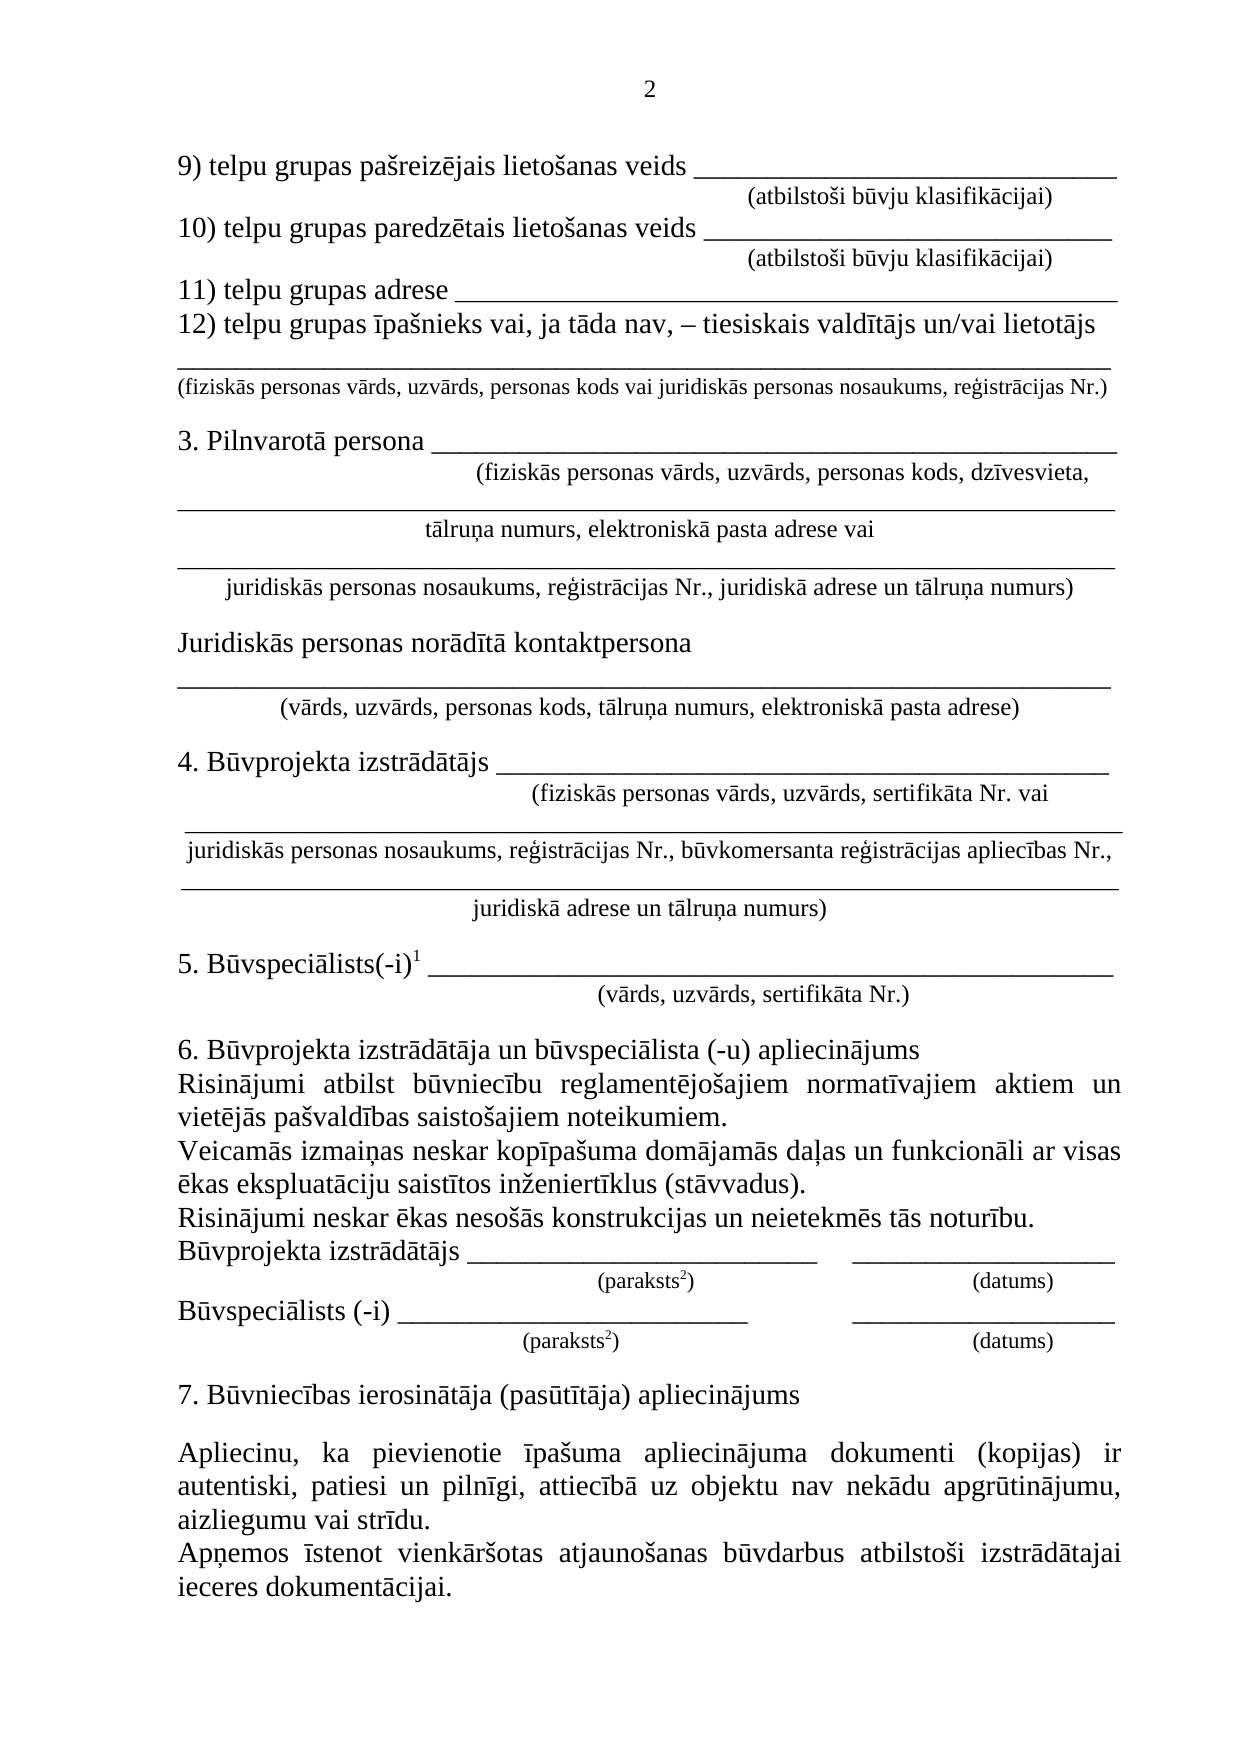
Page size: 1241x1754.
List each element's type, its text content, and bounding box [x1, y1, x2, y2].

text 5. Būvspeciālists(-i)1 _______________________________________________ [177, 946, 1122, 979]
text 6. Būvprojekta izstrādātāja un būvspeciālista (-u) apliecinājums [177, 1032, 1122, 1066]
text 3. Pilnvarotā persona _______________________________________________ [177, 423, 1122, 457]
text Risinājumi neskar ēkas nesošās konstrukcijas un neietekmēs tās noturību. [177, 1200, 1122, 1233]
text ___________________________________________________________________________ [177, 486, 1122, 514]
text juridiskā adrese un tālruņa numurs) [177, 893, 1122, 922]
text (paraksts2) (datums) [177, 1327, 1122, 1353]
text juridiskās personas nosaukums, reģistrācijas Nr., būvkomersanta reģistrācijas apliecības Nr., ___________________________________________________________________________ [177, 836, 1122, 893]
text (fiziskās personas vārds, uzvārds, sertifikāta Nr. vai [177, 778, 1122, 807]
text (paraksts2) (datums) [177, 1267, 1122, 1293]
text ___________________________________________________________________________ [177, 807, 1122, 836]
text 4. Būvprojekta izstrādātājs __________________________________________ [177, 744, 1122, 778]
text Veicamās izmaiņas neskar kopīpašuma domājamās daļas un funkcionāli ar visas ēkas ekspluatāciju saistītos inženiertīklus (stāvvadus). [177, 1133, 1122, 1200]
text (fiziskās personas vārds, uzvārds, personas kods, dzīvesvieta, [443, 457, 1122, 486]
text 7. Būvniecības ierosinātāja (pasūtītāja) apliecinājums [177, 1377, 1122, 1411]
text Būvprojekta izstrādātājs ________________________ __________________ [177, 1233, 1122, 1267]
text Juridiskās personas norādītā kontaktpersona [177, 625, 1122, 658]
text 9) telpu grupas pašreizējais lietošanas veids _____________________________ [177, 148, 1122, 181]
text Apņemos īstenot vienkāršotas atjaunošanas būvdarbus atbilstoši izstrādātajai ieceres dokumentācijai. [177, 1536, 1122, 1603]
text (vārds, uzvārds, personas kods, tālruņa numurs, elektroniskā pasta adrese) [177, 692, 1122, 721]
text Apliecinu, ka pievienotie īpašuma apliecinājuma dokumenti (kopijas) ir autentiski, patiesi un pilnīgi, attiecībā uz objektu nav nekādu apgrūtinājumu, aizliegumu vai strīdu. [177, 1435, 1122, 1536]
text 12) telpu grupas īpašnieks vai, ja tāda nav, – tiesiskais valdītājs un/vai lietotājs [177, 306, 1122, 339]
text juridiskās personas nosaukums, reģistrācijas Nr., juridiskā adrese un tālruņa numurs) [177, 572, 1122, 601]
text tālruņa numurs, elektroniskā pasta adrese vai [177, 514, 1122, 543]
text ________________________________________________________________ [177, 339, 1122, 373]
text (atbilstoši būvju klasifikācijai) [177, 243, 1122, 272]
text 11) telpu grupas adrese _____________________________________________________ [177, 272, 1122, 306]
text (vārds, uzvārds, sertifikāta Nr.) [177, 979, 1122, 1008]
text ________________________________________________________________ [177, 658, 1122, 692]
text Būvspeciālists (-i) ________________________ __________________ [177, 1293, 1122, 1327]
text 10) telpu grupas paredzētais lietošanas veids ____________________________ [177, 210, 1122, 243]
text (fiziskās personas vārds, uzvārds, personas kods vai juridiskās personas nosaukums, reģistrācijas Nr.) [177, 373, 1122, 399]
text Risinājumi atbilst būvniecību reglamentējošajiem normatīvajiem aktiem un vietējās pašvaldības saistošajiem noteikumiem. [177, 1066, 1122, 1133]
text (atbilstoši būvju klasifikācijai) [177, 181, 1122, 210]
text ___________________________________________________________________________ [177, 543, 1122, 572]
